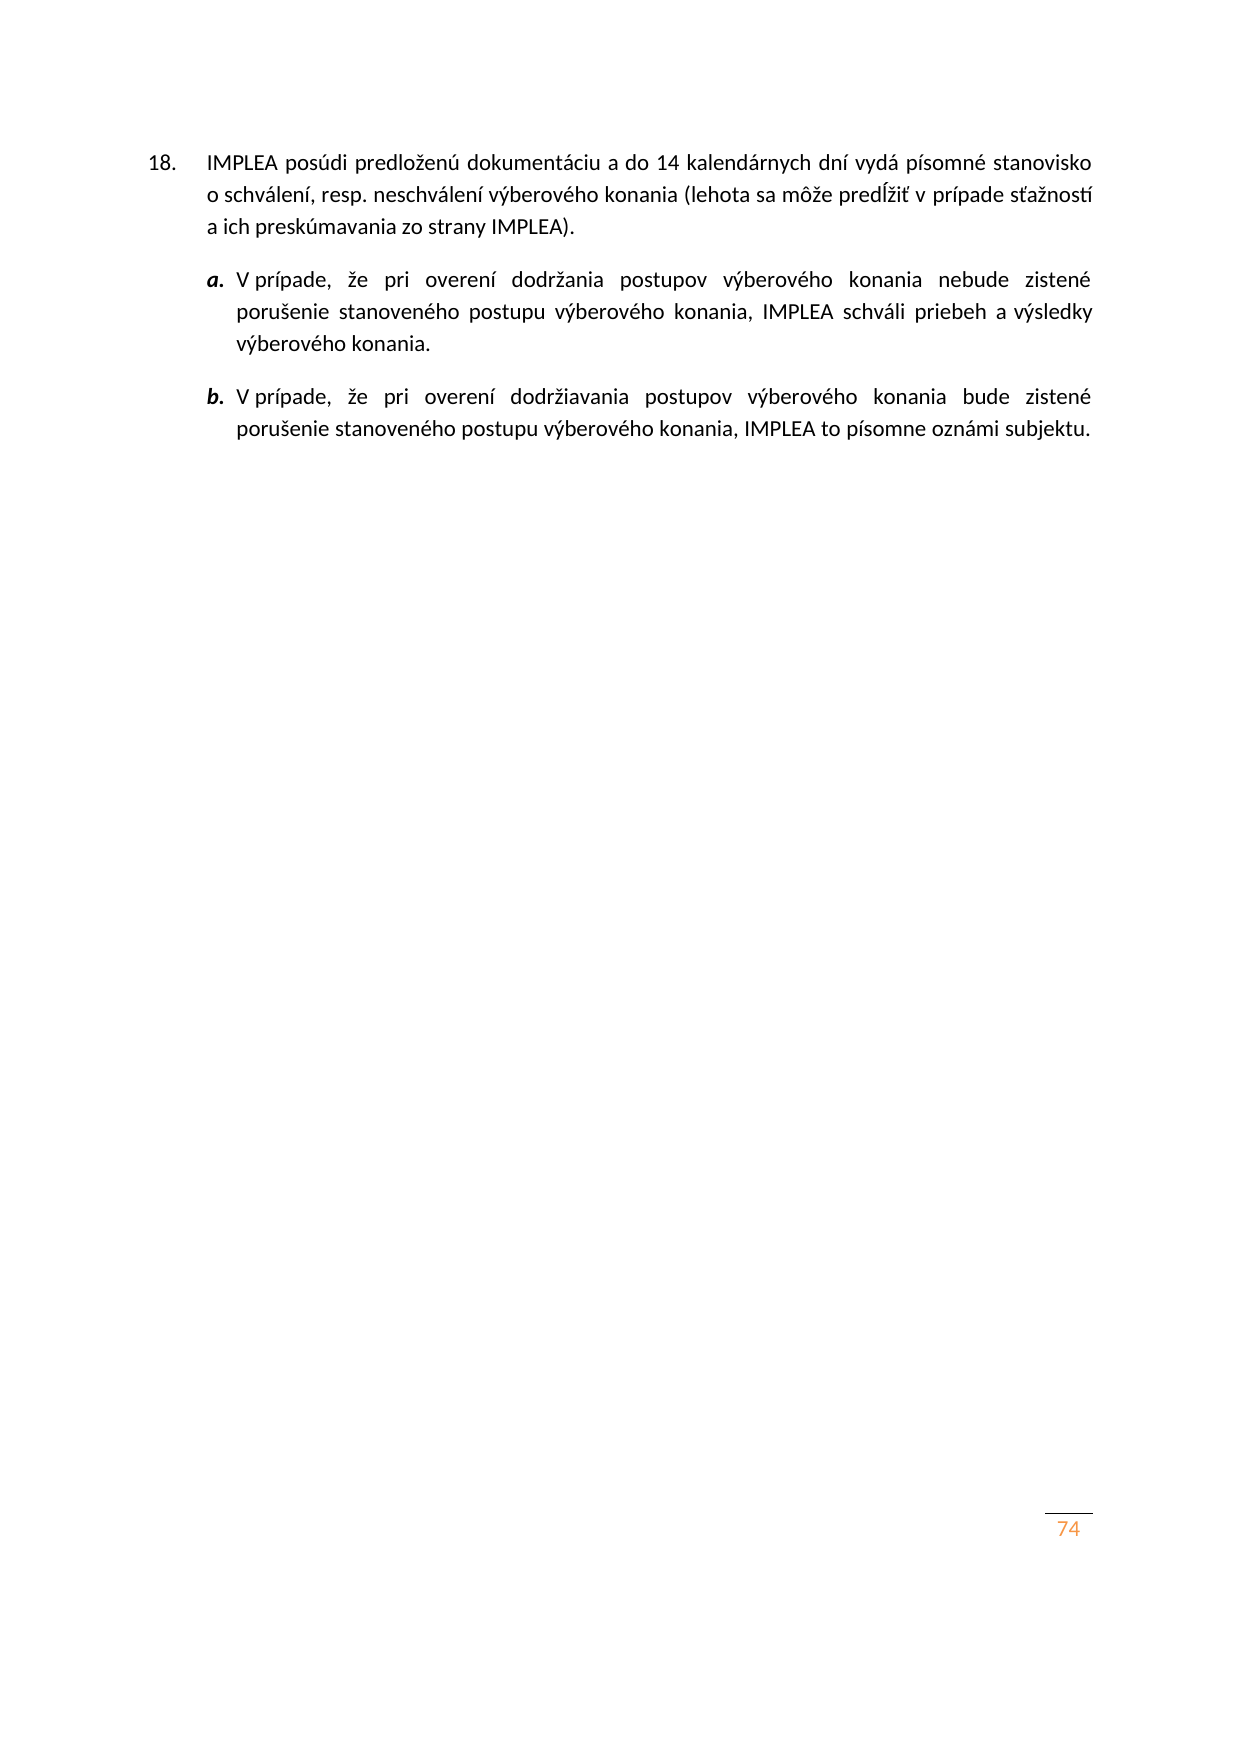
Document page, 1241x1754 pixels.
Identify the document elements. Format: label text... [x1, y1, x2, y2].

list V prípade, že pri overení dodržiavania postupov výberového konania bude zistené porušenie stanoveného postupu výberového konania, IMPLEA to písomne oznámi subjektu. V tomto prípade IMPLEA zašle nesúhlas s priebehom a výsledkami výberového konania a vyzve subjekt na opakovanie výberového konania. V prípade, že subjekt s uchádzačmi, ktorí boli vybraní na základe výberového konania, ktoré IMPLEA neschválila, uzatvorí pracovnú zmluvu, bude IMPLEA považovať výdavky spojené so zamestnávaním a výkonom práce TSP, TP, OP za neoprávnené a náklady bude znášať subjekt. [207, 382, 1093, 443]
list V prípade, že pri overení dodržania postupov výberového konania nebude zistené porušenie stanoveného postupu výberového konania, IMPLEA schváli priebeh a výsledky výberového konania. [207, 265, 1093, 357]
list IMPLEA posúdi predloženú dokumentáciu a do 14 kalendárnych dní vydá písomné stanovisko o schválení, resp. neschválení výberového konania (lehota sa môže predĺžiť v prípade sťažností a ich preskúmavania zo strany IMPLEA). [148, 148, 1093, 240]
